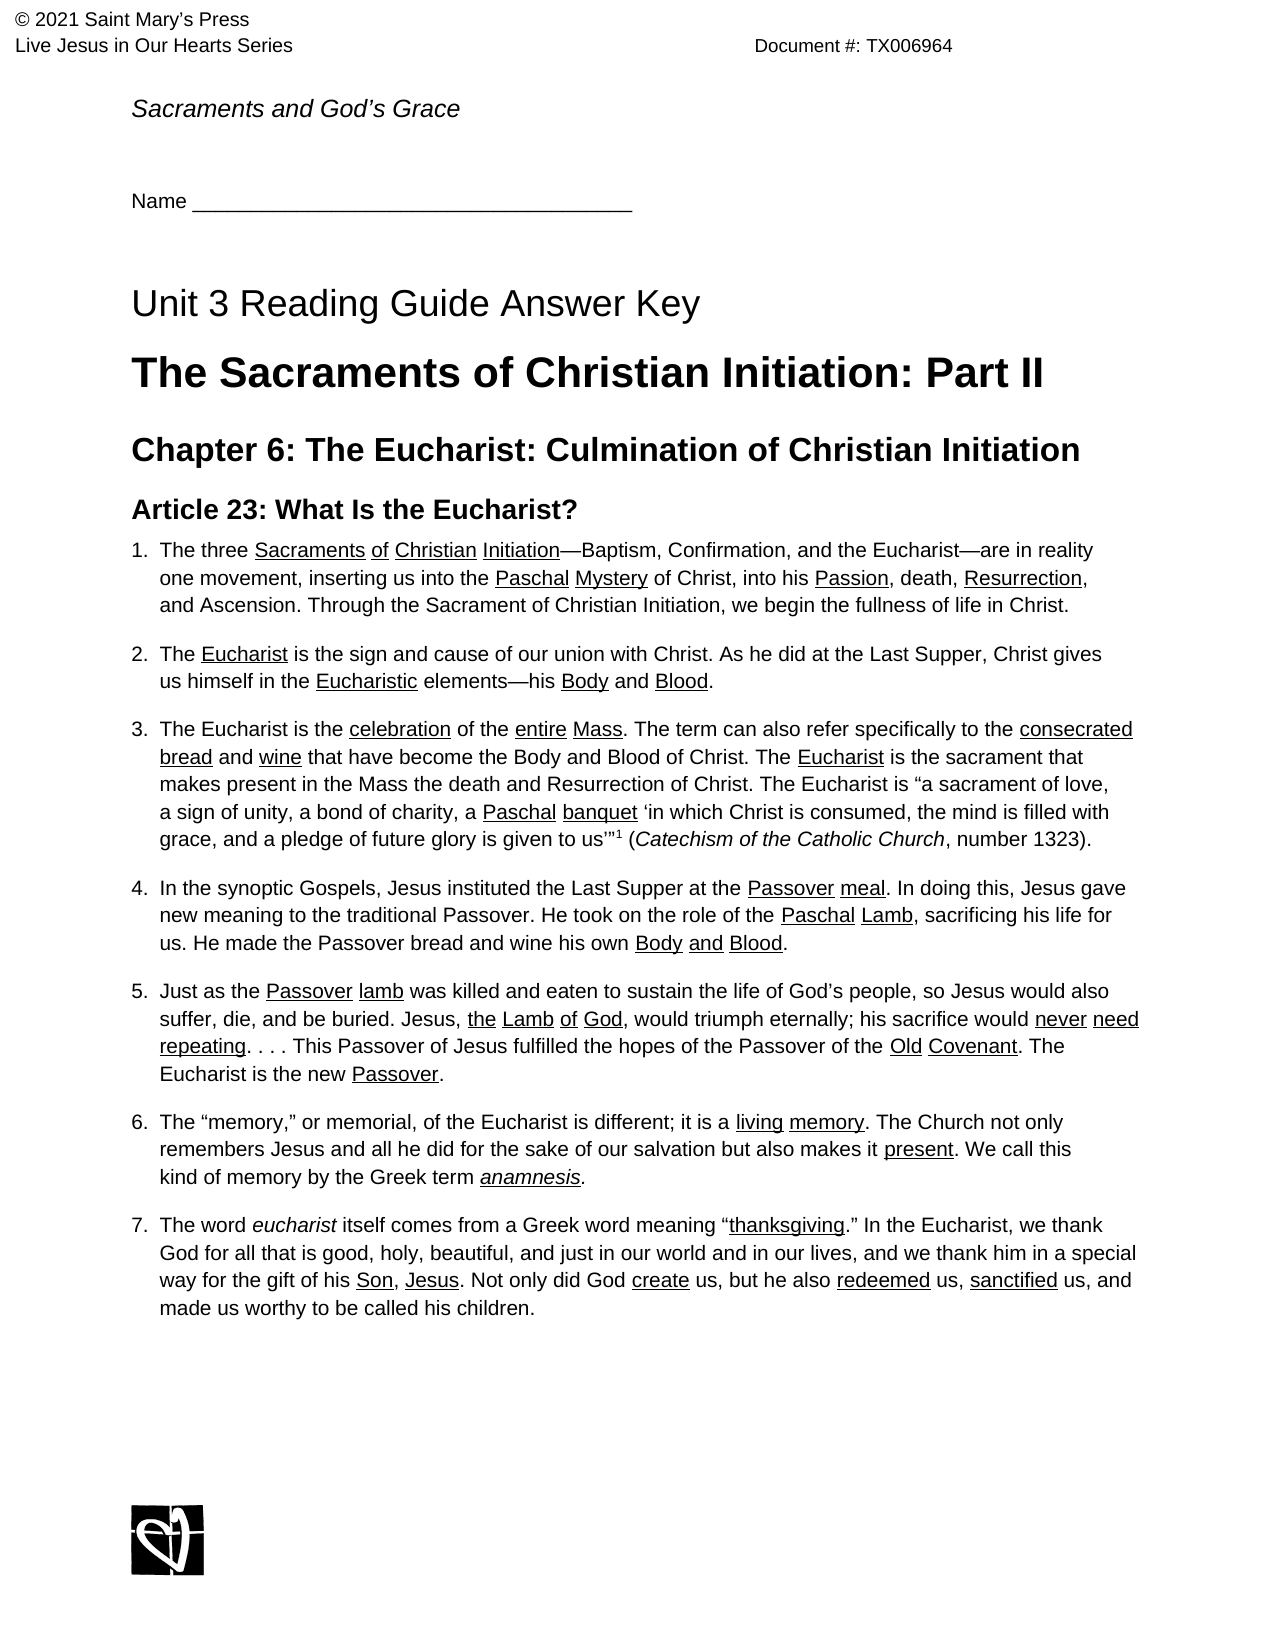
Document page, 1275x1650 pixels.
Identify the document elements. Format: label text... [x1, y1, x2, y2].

list The Eucharist is the celebration of the entire Mass. The term can also refer specifically to the consecrated bread and wine that have become the Body and Blood of Christ. The Eucharist is the sacrament that makes present in the Mass the death and Resurrection of Christ. The Eucharist is “a sacrament of love, a sign of unity, a bond of charity, a Paschal banquet ‘in which Christ is consumed, the mind is filled with grace, and a pledge of future glory is given to us’”1 (Catechism of the Catholic Church, number 1323). [131, 717, 1144, 851]
text Unit 3 Reading Guide Answer Key [131, 281, 1144, 324]
text Chapter 6: The Eucharist: Culmination of Christian Initiation [131, 430, 1144, 468]
list Just as the Passover lamb was killed and eaten to sustain the life of God’s people, so Jesus would also suffer, die, and be buried. Jesus, the Lamb of God, would triumph eternally; his sacrifice would never need repeating. . . . This Passover of Jesus fulfilled the hopes of the Passover of the Old Covenant. The Eucharist is the new Passover. [131, 979, 1144, 1085]
list The three Sacraments of Christian Initiation—Baptism, Confirmation, and the Eucharist—are in reality one movement, inserting us into the Paschal Mystery of Christ, into his Passion, death, Resurrection, and Ascension. Through the Sacrament of Christian Initiation, we begin the fullness of life in Christ. [131, 538, 1144, 617]
list The Eucharist is the sign and cause of our union with Christ. As he did at the Last Supper, Christ gives us himself in the Eucharistic elements—his Body and Blood. [131, 641, 1144, 693]
list The “memory,” or memorial, of the Eucharist is different; it is a living memory. The Church not only remembers Jesus and all he did for the sake of our salvation but also makes it present. We call this kind of memory by the Greek term anamnesis. [131, 1110, 1144, 1189]
list The word eucharist itself comes from a Greek word meaning “thanksgiving.” In the Eucharist, we thank God for all that is good, holy, beautiful, and just in our world and in our lives, and we thank him in a special way for the gift of his Son, Jesus. Not only did God create us, but he also redeemed us, sanctified us, and made us worthy to be called his children. [131, 1213, 1144, 1319]
text The Sacraments of Christian Initiation: Part II [131, 348, 1144, 397]
text Article 23: What Is the Eucharist? [131, 493, 1144, 526]
list In the synoptic Gospels, Jesus instituted the Last Supper at the Passover meal. In doing this, Jesus gave new meaning to the traditional Passover. He took on the role of the Paschal Lamb, sacrificing his life for us. He made the Passover bread and wine his own Body and Blood. [131, 876, 1144, 954]
text Name ______________________________________ [131, 189, 1144, 213]
